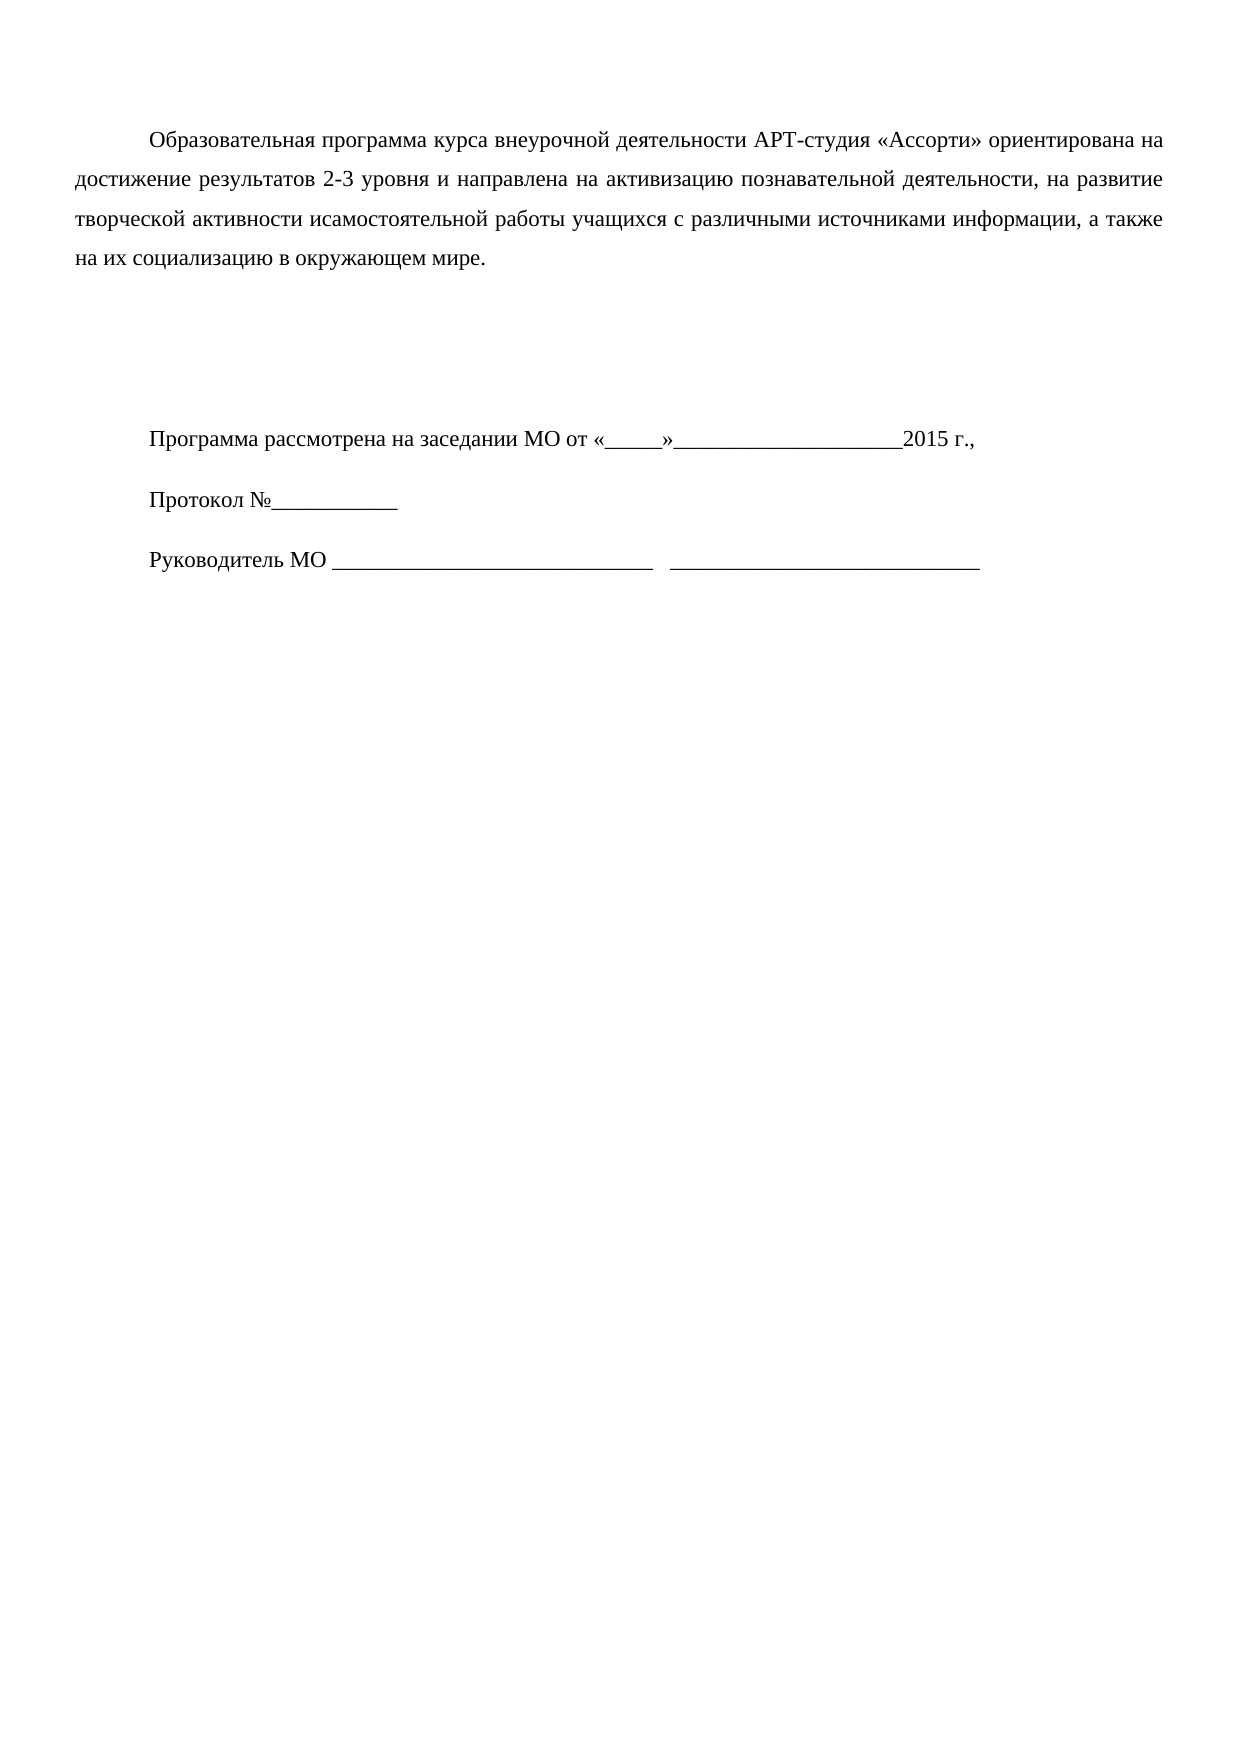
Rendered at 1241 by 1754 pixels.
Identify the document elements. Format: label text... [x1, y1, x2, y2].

text Протокол №___________ [75, 486, 1165, 512]
text Руководитель МО ____________________________ ___________________________ [75, 546, 1165, 572]
text Образовательная программа курса внеурочной деятельности АРТ-студия «Ассорти» ориентирована на достижение результатов 2-3 уровня и направлена на активизацию познавательной деятельности, на развитие творческой активности исамостоятельной работы учащихся с различными источниками информации, а также на их социализацию в окружающем мире. [75, 126, 1165, 271]
text Программа рассмотрена на заседании МО от «_____»____________________2015 г., [75, 425, 1165, 452]
